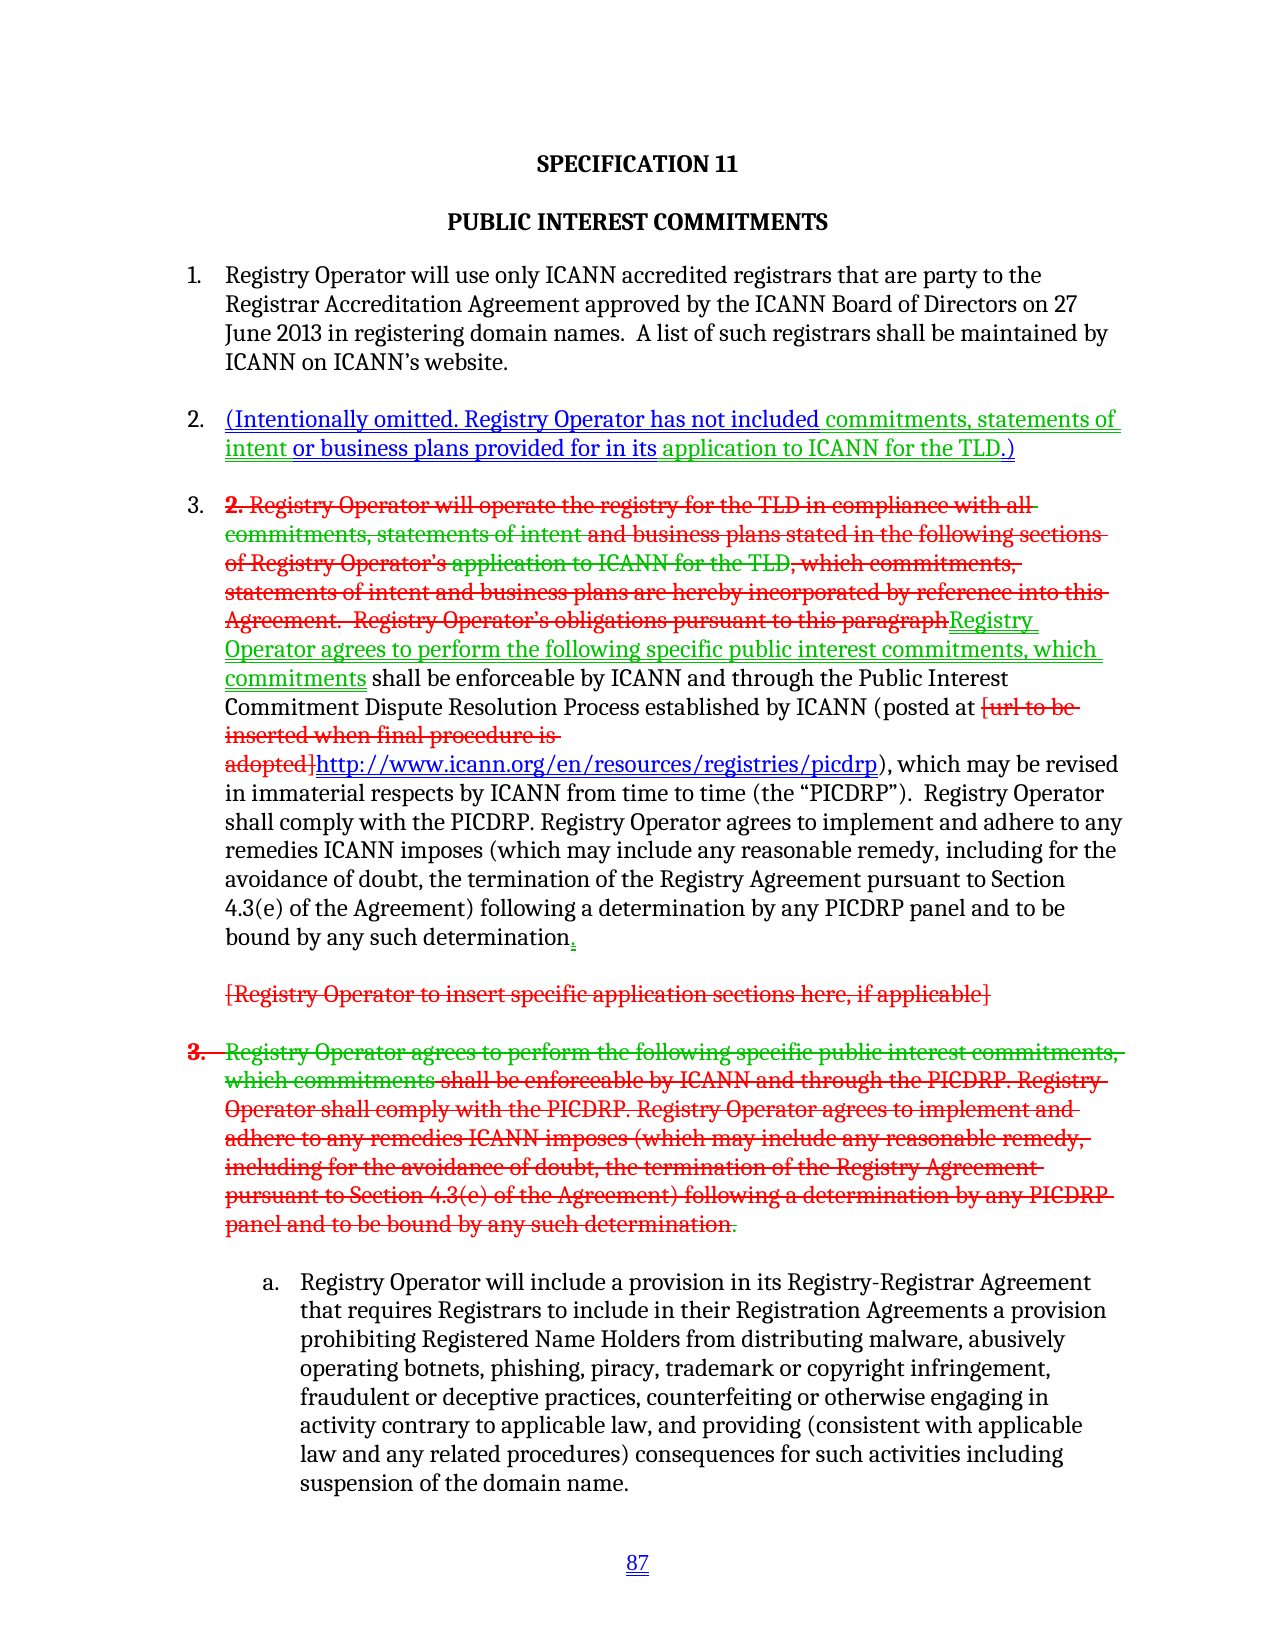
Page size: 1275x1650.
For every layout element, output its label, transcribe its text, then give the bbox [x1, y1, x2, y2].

list Registry Operator will use only ICANN accredited registrars that are party to the Registrar Accreditation Agreement approved by the ICANN Board of Directors on 27 June 2013 in registering domain names. A list of such registrars shall be maintained by ICANN on ICANN’s website. [187, 261, 1125, 376]
text PUBLIC INTEREST COMMITMENTS [150, 150, 1125, 236]
list 2. Registry Operator will operate the registry for the TLD in compliance with all commitments, statements of intent and business plans stated in the following sections of Registry Operator’s application to ICANN for the TLD, which commitments, statements of intent and business plans are hereby incorporated by reference into this Agreement. Registry Operator’s obligations pursuant to this paragraphRegistry Operator agrees to perform the following specific public interest commitments, which commitments shall be enforceable by ICANN and through the Public Interest Commitment Dispute Resolution Process established by ICANN (posted at [url to be inserted when final procedure is adopted]http://www.icann.org/en/resources/registries/picdrp), which may be revised in immaterial respects by ICANN from time to time (the “PICDRP”). Registry Operator shall comply with the PICDRP. Registry Operator agrees to implement and adhere to any remedies ICANN imposes (which may include any reasonable remedy, including for the avoidance of doubt, the termination of the Registry Agreement pursuant to Section 4.3(e) of the Agreement) following a determination by any PICDRP panel and to be bound by any such determination. [187, 491, 1125, 951]
list (Intentionally omitted. Registry Operator has not included commitments, statements of intent or business plans provided for in its application to ICANN for the TLD.) [187, 405, 1125, 462]
list Registry Operator will include a provision in its Registry-Registrar Agreement that requires Registrars to include in their Registration Agreements a provision prohibiting Registered Name Holders from distributing malware, abusively operating botnets, phishing, piracy, trademark or copyright infringement, fraudulent or deceptive practices, counterfeiting or otherwise engaging in activity contrary to applicable law, and providing (consistent with applicable law and any related procedures) consequences for such activities including suspension of the domain name. [262, 1267, 1125, 1497]
list 3. Registry Operator agrees to perform the following specific public interest commitments, which commitments shall be enforceable by ICANN and through the PICDRP. Registry Operator shall comply with the PICDRP. Registry Operator agrees to implement and adhere to any remedies ICANN imposes (which may include any reasonable remedy, including for the avoidance of doubt, the termination of the Registry Agreement pursuant to Section 4.3(e) of the Agreement) following a determination by any PICDRP panel and to be bound by any such determination. [187, 1054, 1125, 1239]
list [Registry Operator to insert specific application sections here, if applicable] [225, 980, 1125, 1009]
